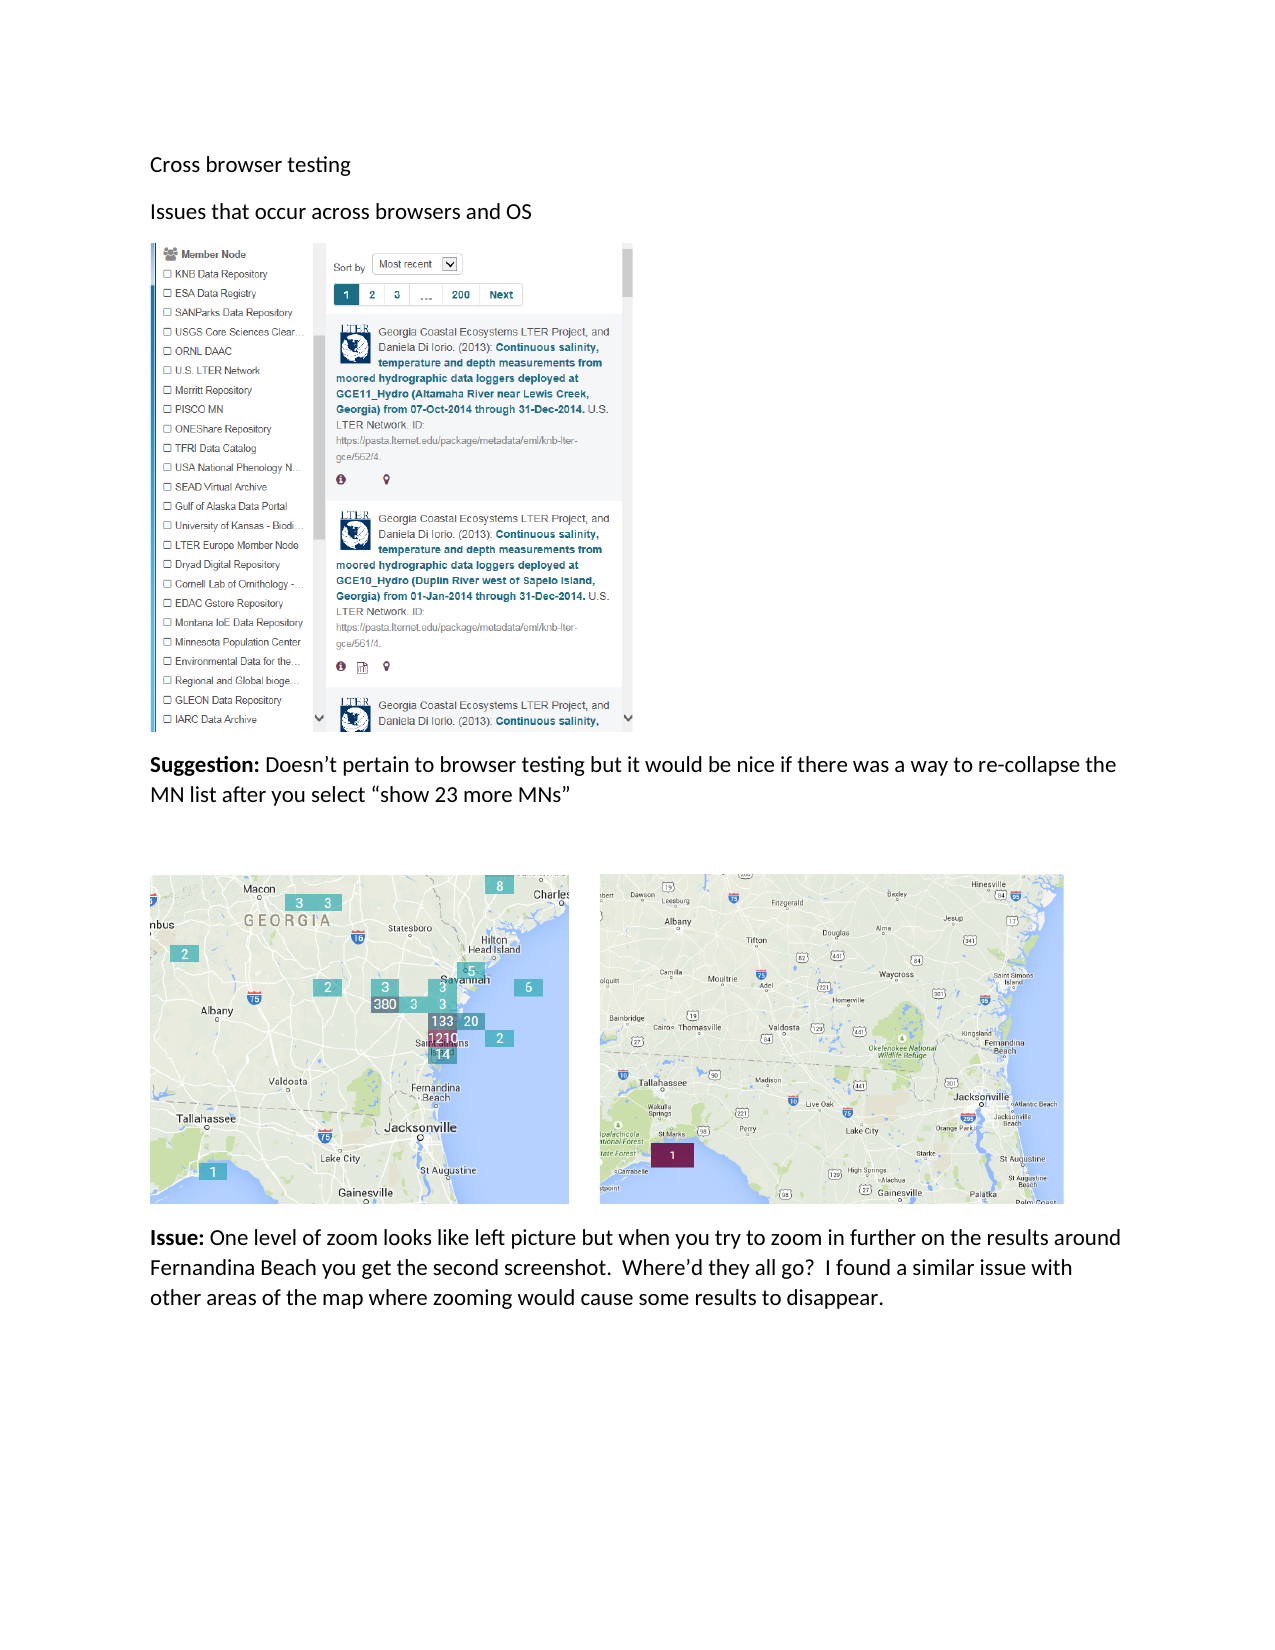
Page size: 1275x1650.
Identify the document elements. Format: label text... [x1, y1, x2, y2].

picture [150, 243, 633, 732]
text Issue: One level of zoom looks like left picture but when you try to zoom in further on the results around Fernandina Beach you get the second screenshot. Where’d they all go? I found a similar issue with other areas of the map where zooming would cause some results to disappear. [150, 1223, 1125, 1311]
text Issues that occur across browsers and OS [150, 197, 1125, 225]
picture [150, 875, 569, 1204]
picture [599, 874, 1064, 1204]
text Suggestion: Doesn’t pertain to browser testing but it would be nice if there was a way to re-collapse the MN list after you select “show 23 more MNs” [150, 750, 1125, 808]
text Cross browser testing [150, 150, 1125, 178]
